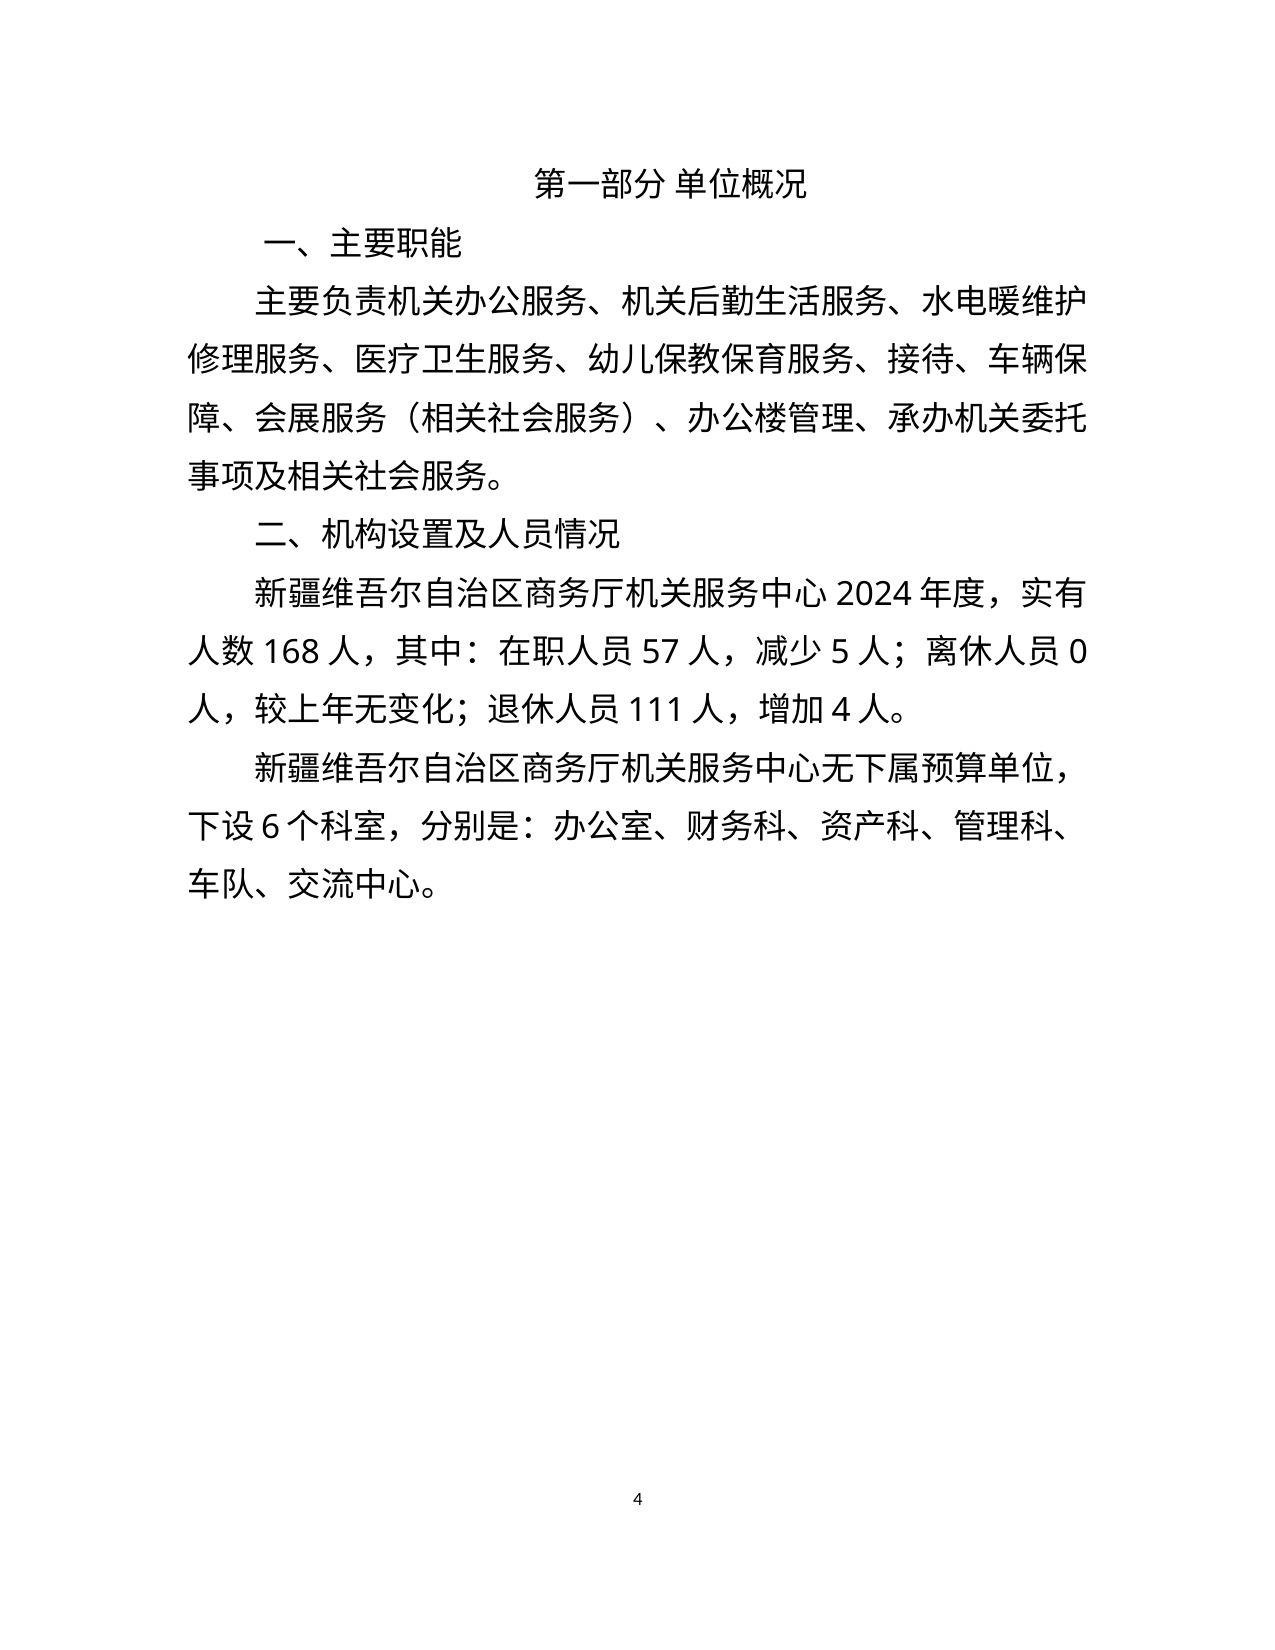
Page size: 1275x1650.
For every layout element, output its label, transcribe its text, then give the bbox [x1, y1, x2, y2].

text 新疆维吾尔自治区商务厅机关服务中心无下属预算单位，下设6个科室，分别是：办公室、财务科、资产科、管理科、车队、交流中心。 [187, 733, 1087, 908]
text 一、主要职能 [187, 208, 1087, 267]
text 二、机构设置及人员情况 [187, 500, 1087, 558]
text 主要负责机关办公服务、机关后勤生活服务、水电暖维护修理服务、医疗卫生服务、幼儿保教保育服务、接待、车辆保障、会展服务（相关社会服务）、办公楼管理、承办机关委托事项及相关社会服务。 [187, 267, 1087, 500]
text 新疆维吾尔自治区商务厅机关服务中心2024年度，实有人数168人，其中：在职人员57人，减少5人；离休人员0人，较上年无变化；退休人员111人，增加4人。 [187, 558, 1087, 733]
text 第一部分 单位概况 [187, 150, 1087, 208]
